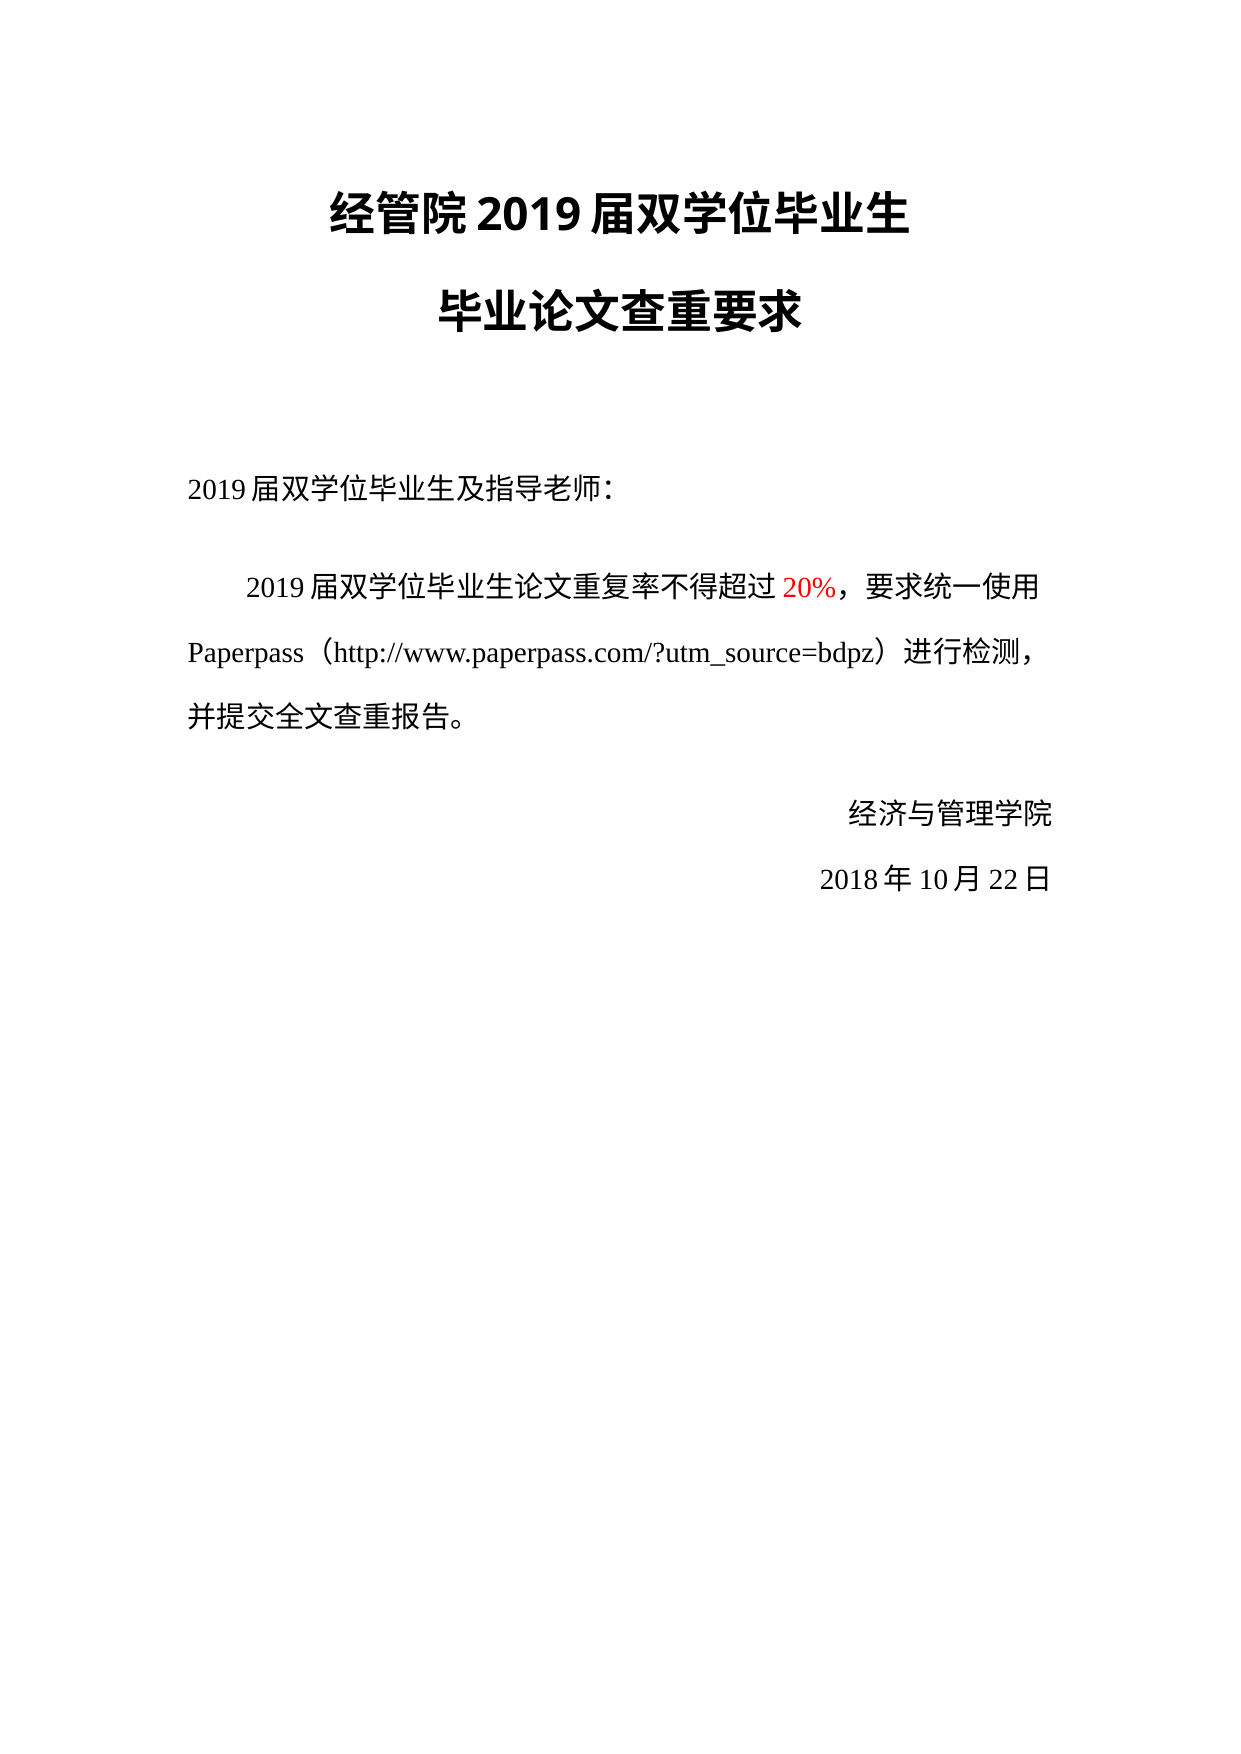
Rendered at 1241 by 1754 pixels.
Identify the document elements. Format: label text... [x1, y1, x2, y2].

text 2019届双学位毕业生及指导老师： [187, 454, 1053, 519]
text 2019届双学位毕业生论文重复率不得超过20%，要求统一使用Paperpass（http://www.paperpass.com/?utm_source=bdpz）进行检测，并提交全文查重报告。 [187, 552, 1053, 747]
text 2018年10月22日 [187, 844, 1053, 909]
text 经管院2019届双学位毕业生 [187, 162, 1053, 259]
text 经济与管理学院 [187, 779, 1053, 844]
text 毕业论文查重要求 [187, 259, 1053, 357]
